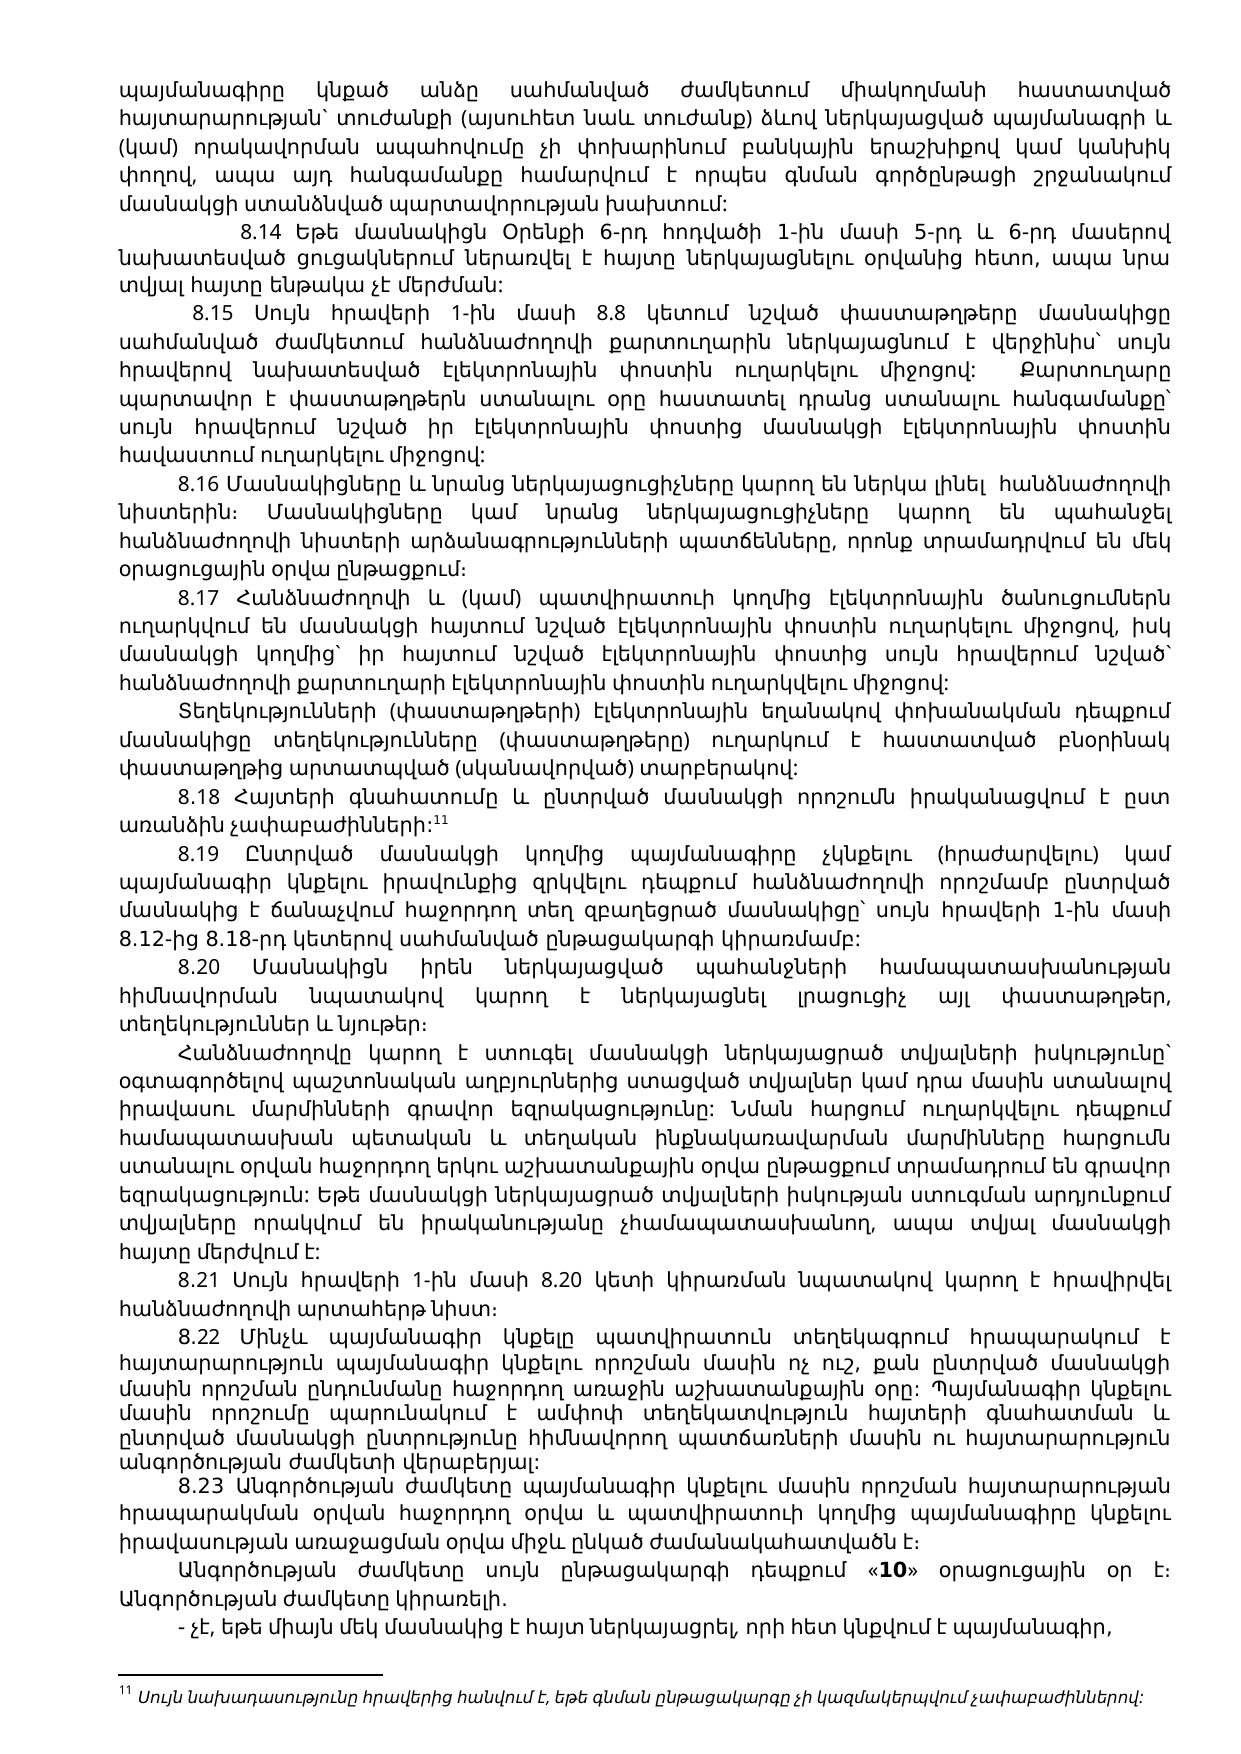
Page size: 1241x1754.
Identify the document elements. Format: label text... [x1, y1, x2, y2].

text - չէ, եթե միայն մեկ մասնակից է հայտ ներկայացրել, որի հետ կնքվում է պայմանագիր, [118, 1612, 1171, 1641]
text 8.17 Հանձնաժողովի և (կամ) պատվիրատուի կողմից էլեկտրոնային ծանուցումներն ուղարկվում են մասնակցի հայտում նշված էլեկտրոնային փոստին ուղարկելու միջոցով, իսկ մասնակցի կողմից` իր հայտում նշված էլեկտրոնային փոստից սույն հրավերում նշված` հանձնաժողովի քարտուղարի էլեկտրոնային փոստին ուղարկվելու միջոցով: [118, 583, 1171, 696]
text Անգործության ժամկետը սույն ընթացակարգի դեպքում «10» օրացուցային օր է։ Անգործության ժամկետը կիրառելի. [118, 1555, 1171, 1612]
text 8.16 Մասնակիցները և նրանց ներկայացուցիչները կարող են ներկա լինել հանձնաժողովի նիստերին։ Մասնակիցները կամ նրանց ներկայացուցիչները կարող են պահանջել հանձնաժողովի նիստերի արձանագրությունների պատճենները, որոնք տրամադրվում են մեկ օրացուցային օրվա ընթացքում։ [118, 469, 1171, 583]
text 8.15 Սույն հրավերի 1-ին մասի 8.8 կետում նշված փաստաթղթերը մասնակիցը սահմանված ժամկետում հանձնաժողովի քարտուղարին ներկայացնում է վերջինիս՝ սույն հրավերով նախատեսված էլեկտրոնային փոստին ուղարկելու միջոցով: Քարտուղարը պարտավոր է փաստաթղթերն ստանալու օրը հաստատել դրանց ստանալու հանգամանքը՝ սույն հրավերում նշված իր էլեկտրոնային փոստից մասնակցի էլեկտրոնային փոստին հավաստում ուղարկելու միջոցով: [118, 298, 1171, 469]
text Տեղեկությունների (փաստաթղթերի) էլեկտրոնային եղանակով փոխանակման դեպքում մասնակիցը տեղեկությունները (փաստաթղթերը) ուղարկում է հաստատված բնօրինակ փաստաթղթից արտատպված (սկանավորված) տարբերակով: [118, 696, 1171, 782]
text 8.14 Եթե մասնակիցն Օրենքի 6-րդ հոդվածի 1-ին մասի 5-րդ և 6-րդ մասերով նախատեսված ցուցակներում ներառվել է հայտը ներկայացնելու օրվանից հետո, ապա նրա տվյալ հայտը ենթակա չէ մերժման: [118, 217, 1171, 298]
text 8.23 Անգործության ժամկետը պայմանագիր կնքելու մասին որոշման հայտարարության հրապարակման օրվան հաջորդող օրվա և պատվիրատուի կողմից պայմանագիրը կնքելու իրավասության առաջացման օրվա միջև ընկած ժամանակահատվածն է։ [118, 1474, 1171, 1555]
text 8.20 Մասնակիցն իրեն ներկայացված պահանջների համապատասխանության հիմնավորման նպատակով կարող է ներկայացնել լրացուցիչ այլ փաստաթղթեր, տեղեկություններ և նյութեր։ [118, 952, 1171, 1038]
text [118, 75, 1171, 217]
text 8.22 Մինչև պայմանագիր կնքելը պատվիրատուն տեղեկագրում հրապարակում է հայտարարություն պայմանագիր կնքելու որոշման մասին ոչ ուշ, քան ընտրված մասնակցի մասին որոշման ընդունմանը հաջորդող առաջին աշխատանքային օրը: Պայմանագիր կնքելու մասին որոշումը պարունակում է ամփոփ տեղեկատվություն հայտերի գնահատման և ընտրված մասնակցի ընտրությունը հիմնավորող պատճառների մասին ու հայտարարություն անգործության ժամկետի վերաբերյալ: [118, 1322, 1171, 1474]
text 8.19 Ընտրված մասնակցի կողմից պայմանագիրը չկնքելու (հրաժարվելու) կամ պայմանագիր կնքելու իրավունքից զրկվելու դեպքում հանձնաժողովի որոշմամբ ընտրված մասնակից է ճանաչվում հաջորդող տեղ զբաղեցրած մասնակիցը՝ սույն հրավերի 1-ին մասի 8.12-ից 8.18-րդ կետերով սահմանված ընթացակարգի կիրառմամբ: [118, 839, 1171, 952]
text Հանձնաժողովը կարող է ստուգել մասնակցի ներկայացրած տվյալների իսկությունը` օգտագործելով պաշտոնական աղբյուրներից ստացված տվյալներ կամ դրա մասին ստանալով իրավասու մարմինների գրավոր եզրակացությունը: Նման հարցում ուղարկվելու դեպքում համապատասխան պետական և տեղական ինքնակառավարման մարմինները հարցումն ստանալու օրվան հաջորդող երկու աշխատանքային օրվա ընթացքում տրամադրում են գրավոր եզրակացություն: Եթե մասնակցի ներկայացրած տվյալների իսկության ստուգման արդյունքում տվյալները որակվում են իրականությանը չհամապատասխանող, ապա տվյալ մասնակցի հայտը մերժվում է: [118, 1038, 1171, 1265]
text 8.21 Սույն հրավերի 1-ին մասի 8.20 կետի կիրառման նպատակով կարող է հրավիրվել հանձնաժողովի արտահերթ նիստ։ [118, 1265, 1171, 1322]
text 8.18 Հայտերի գնահատումը և ընտրված մասնակցի որոշումն իրականացվում է ըստ առանձին չափաբաժինների: [118, 782, 1171, 839]
